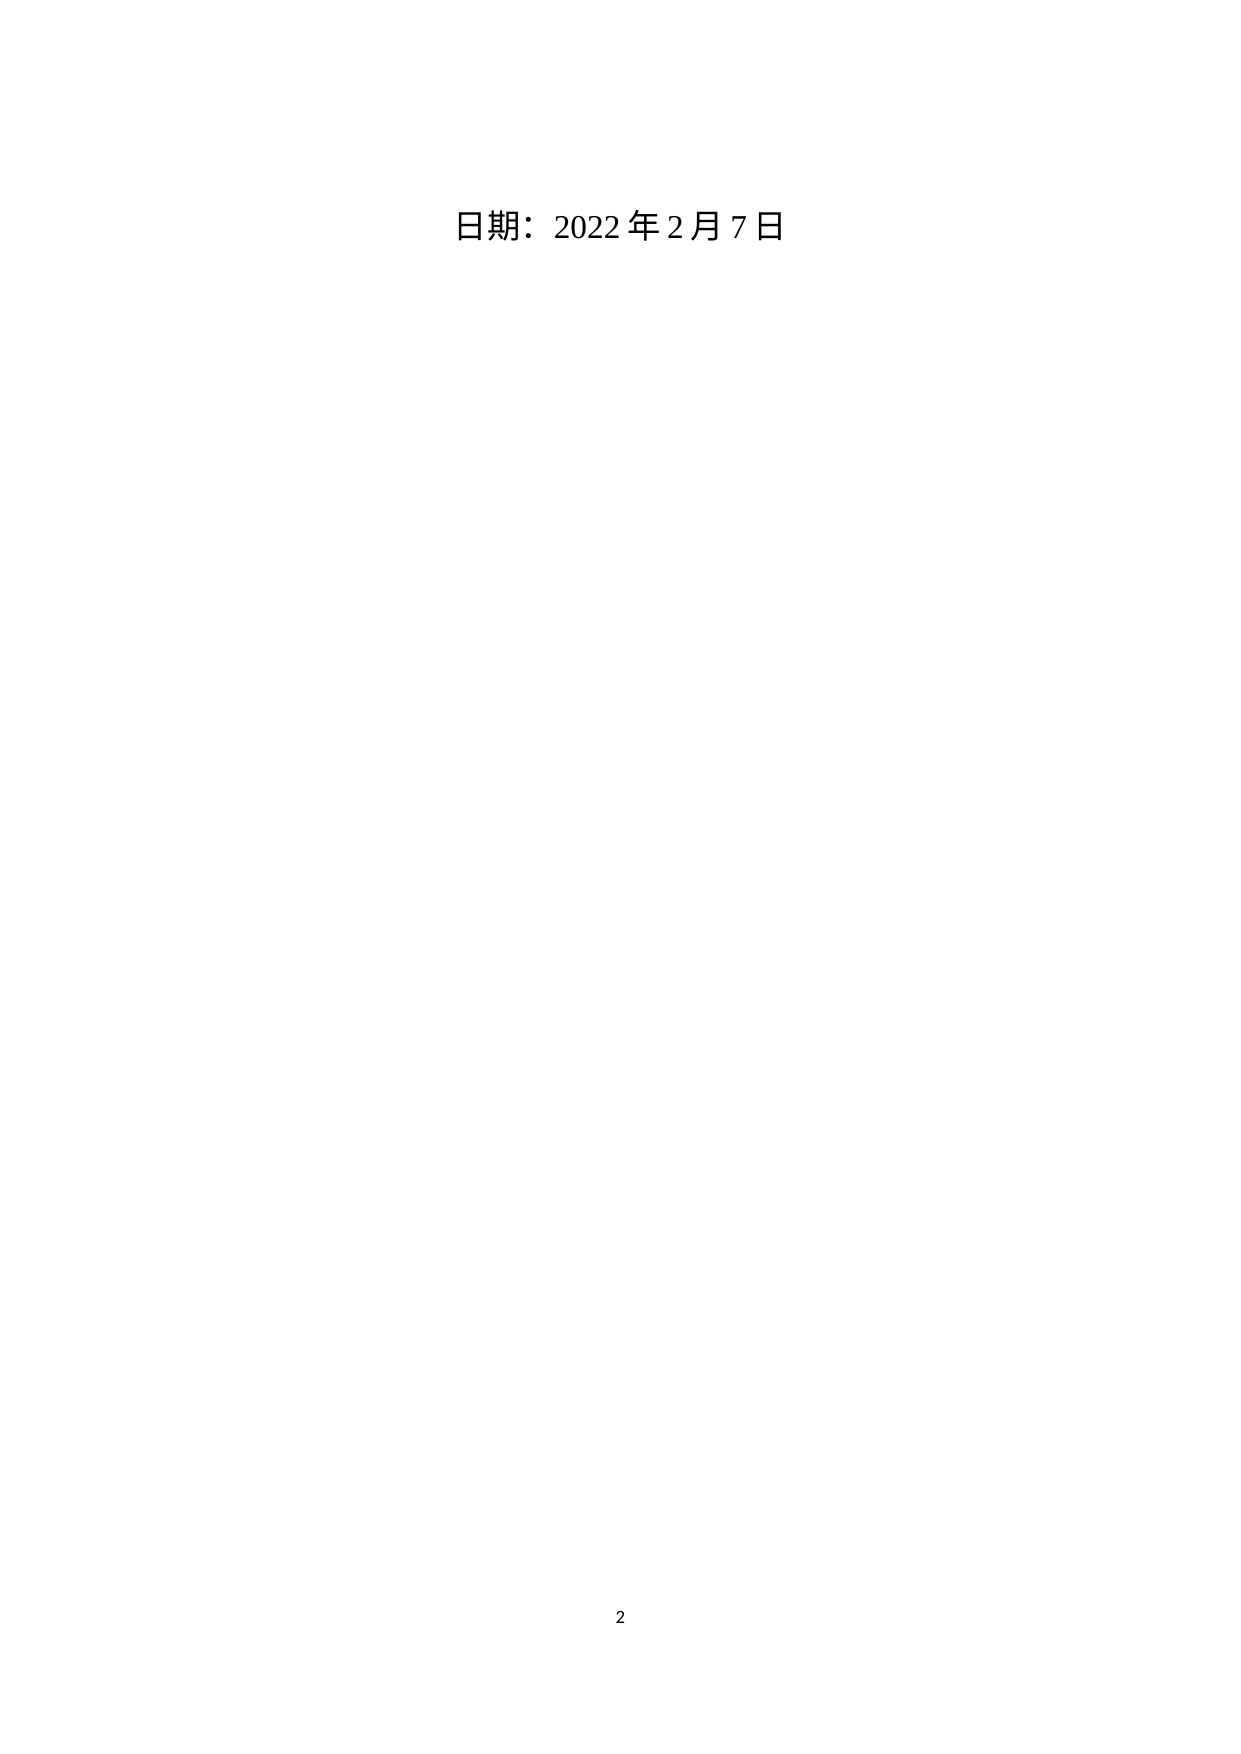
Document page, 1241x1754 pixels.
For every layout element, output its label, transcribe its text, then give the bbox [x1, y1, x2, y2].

text 日期：2022年2月7日 [187, 200, 1053, 248]
